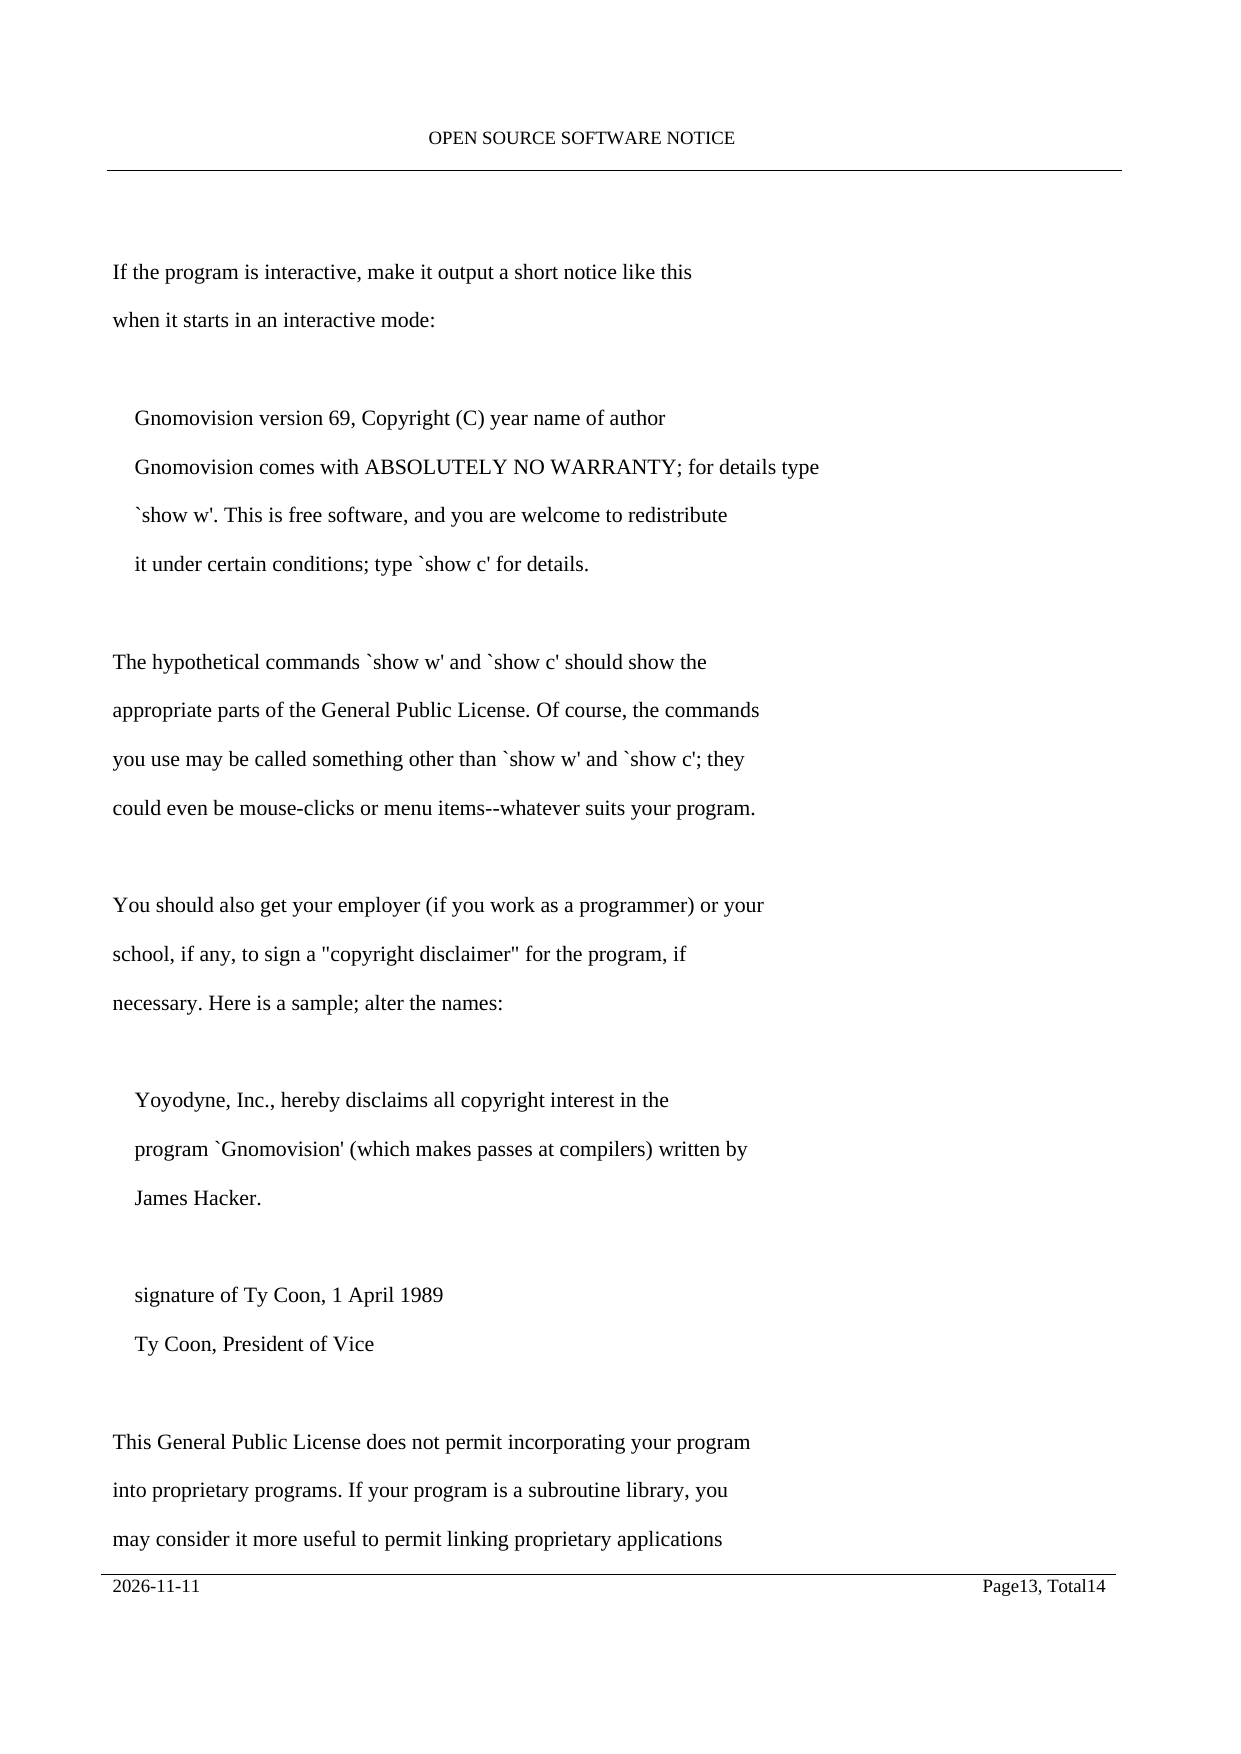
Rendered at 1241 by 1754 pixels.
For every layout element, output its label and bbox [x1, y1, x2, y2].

text [112, 206, 1128, 1555]
